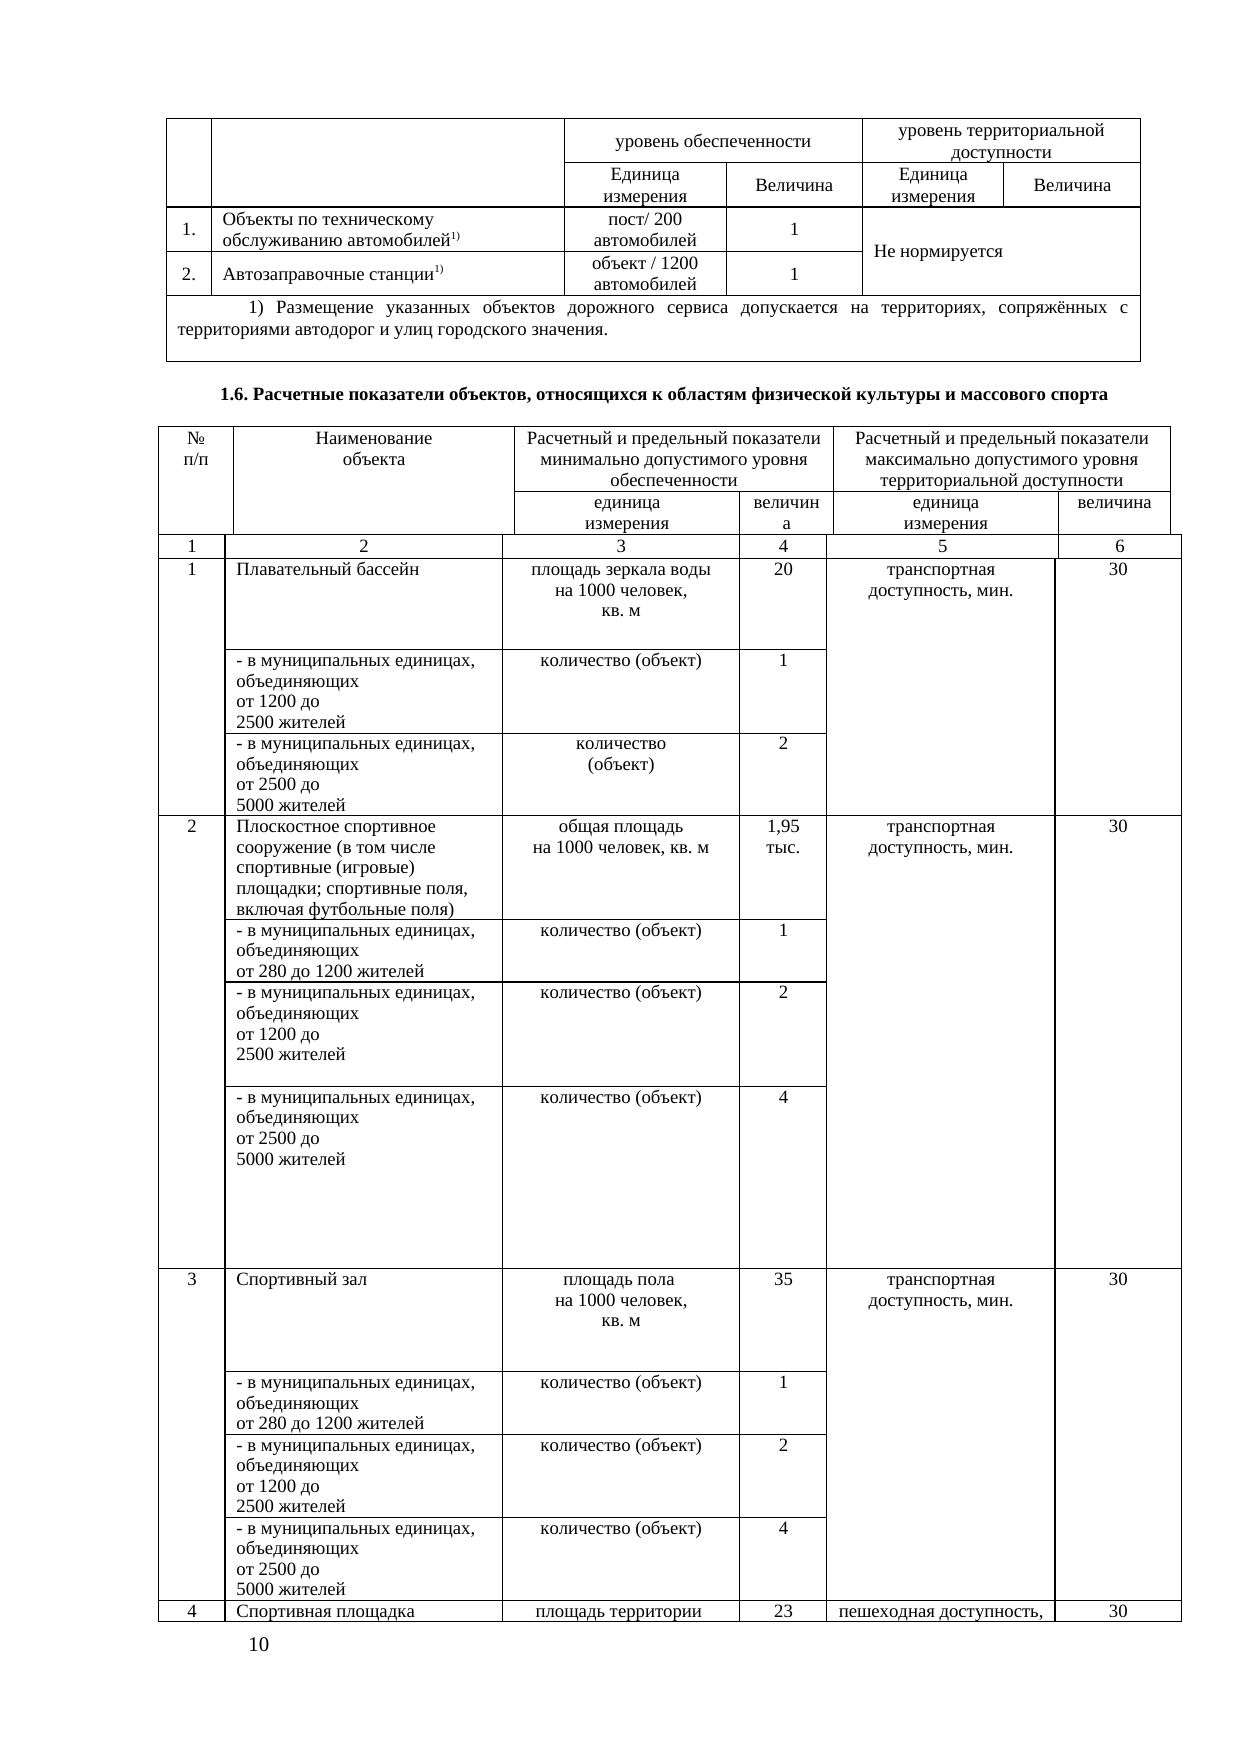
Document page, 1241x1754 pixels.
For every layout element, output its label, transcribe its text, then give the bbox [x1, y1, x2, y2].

table_cell 23 [740, 1601, 826, 1621]
table_cell Величина [727, 163, 862, 206]
table_cell 1 [740, 1372, 826, 1434]
table_cell 3 [503, 535, 739, 558]
table_cell Объекты по техническому обслуживанию автомобилей1) [212, 208, 564, 251]
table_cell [503, 1601, 739, 1621]
table_cell - в муниципальных единицах, объединяющих от 2500 до 5000 жителей [226, 1518, 502, 1600]
table_cell 2 [740, 734, 826, 815]
table_cell 2 [740, 1435, 826, 1517]
table_header № п/п [159, 427, 233, 534]
table_cell единица измерения [515, 492, 739, 534]
table_cell - в муниципальных единицах, объединяющих от 1200 до 2500 жителей [226, 650, 502, 732]
table_cell 1 [727, 252, 862, 295]
table_cell 5 [827, 535, 1058, 558]
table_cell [827, 1601, 1054, 1621]
table_cell величина [740, 492, 833, 534]
table_cell количество (объект) [503, 650, 739, 732]
table_cell 4 [159, 1601, 224, 1621]
table_cell единица измерения [834, 492, 1058, 534]
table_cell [226, 1601, 502, 1621]
table_cell общая площадь на 1000 человек, кв. м [503, 816, 739, 919]
table_cell Величина [1004, 163, 1140, 206]
table_header Расчетный и предельный показатели максимально допустимого уровня территориальной доступности [834, 427, 1170, 491]
table_cell 4 [740, 535, 826, 558]
table_cell площадь зеркала воды на 1000 человек, кв. м [503, 559, 739, 649]
table_cell Не нормируется [863, 208, 1140, 295]
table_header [565, 119, 862, 162]
table_cell 2 [159, 816, 224, 1268]
text 1.6. Расчетные показатели объектов, относящихся к областям физической культуры и массового спорта [177, 383, 1152, 405]
table_cell 30 [1056, 816, 1181, 1268]
table_cell 1 [159, 559, 224, 815]
table_cell 2. [167, 252, 211, 295]
table_cell количество (объект) [503, 1435, 739, 1517]
table_cell объект / 1200 автомобилей [565, 252, 726, 295]
table_cell транспортная доступность, мин. [827, 1269, 1054, 1600]
table_cell 2 [226, 535, 502, 558]
table_cell 4 [740, 1087, 826, 1268]
table_cell Автозаправочные станции1) [212, 252, 564, 295]
table_cell - в муниципальных единицах, объединяющих от 280 до 1200 жителей [226, 920, 502, 981]
table_cell транспортная доступность, мин. [827, 816, 1054, 1268]
table_cell Плоскостное спортивное сооружение (в том числе спортивные (игровые) площадки; спортивные поля, включая футбольные поля) [226, 816, 502, 919]
table_header № [167, 119, 211, 206]
table_cell количество (объект) [503, 1518, 739, 1600]
table_cell 4 [740, 1518, 826, 1600]
table_cell 1 [159, 535, 224, 558]
table_cell транспортная доступность, мин. [827, 559, 1054, 815]
table_header Наименование объекта [234, 427, 514, 534]
table_cell Спортивный зал [226, 1269, 502, 1371]
table_cell 35 [740, 1269, 826, 1371]
table_cell - в муниципальных единицах, объединяющих от 1200 до 2500 жителей [226, 1435, 502, 1517]
table_cell Плавательный бассейн [226, 559, 502, 649]
table_cell - в муниципальных единицах, объединяющих от 1200 до 2500 жителей [226, 983, 502, 1086]
table_cell 30 [1056, 1601, 1181, 1621]
table_cell 1 [727, 208, 862, 251]
table_cell величина [1059, 492, 1170, 534]
table_cell количество (объект) [503, 920, 739, 981]
table_cell 1 [740, 920, 826, 981]
table_cell количество (объект) [503, 734, 739, 815]
table_cell 30 [1056, 1269, 1181, 1600]
table_cell площадь пола на 1000 человек, кв. м [503, 1269, 739, 1371]
table_cell Единица измерения [565, 163, 726, 206]
table_cell 30 [1056, 559, 1181, 815]
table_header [863, 119, 1140, 162]
table_cell 1) Размещение указанных объектов дорожного сервиса допускается на территориях, сопряжённых с территориями автодорог и улиц городского значения. [167, 296, 1140, 361]
table_cell количество (объект) [503, 983, 739, 1086]
table_header Расчетный и предельный показатели минимально допустимого уровня обеспеченности [515, 427, 833, 491]
table_cell - в муниципальных единицах, объединяющих от 280 до 1200 жителей [226, 1372, 502, 1434]
table_cell - в муниципальных единицах, объединяющих от 2500 до 5000 жителей [226, 1087, 502, 1268]
table_cell 6 [1059, 535, 1181, 558]
table_cell Единица измерения [863, 163, 1003, 206]
table_cell пост/ 200 автомобилей [565, 208, 726, 251]
table_cell 1,95 тыс. [740, 816, 826, 919]
table_cell количество (объект) [503, 1372, 739, 1434]
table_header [212, 119, 564, 206]
table_cell 1 [740, 650, 826, 732]
table_cell - в муниципальных единицах, объединяющих от 2500 до 5000 жителей [226, 734, 502, 815]
table_cell 1. [167, 208, 211, 251]
table_cell количество (объект) [503, 1087, 739, 1268]
table_cell 2 [740, 983, 826, 1086]
table_cell 20 [740, 559, 826, 649]
table_cell 3 [159, 1269, 224, 1600]
